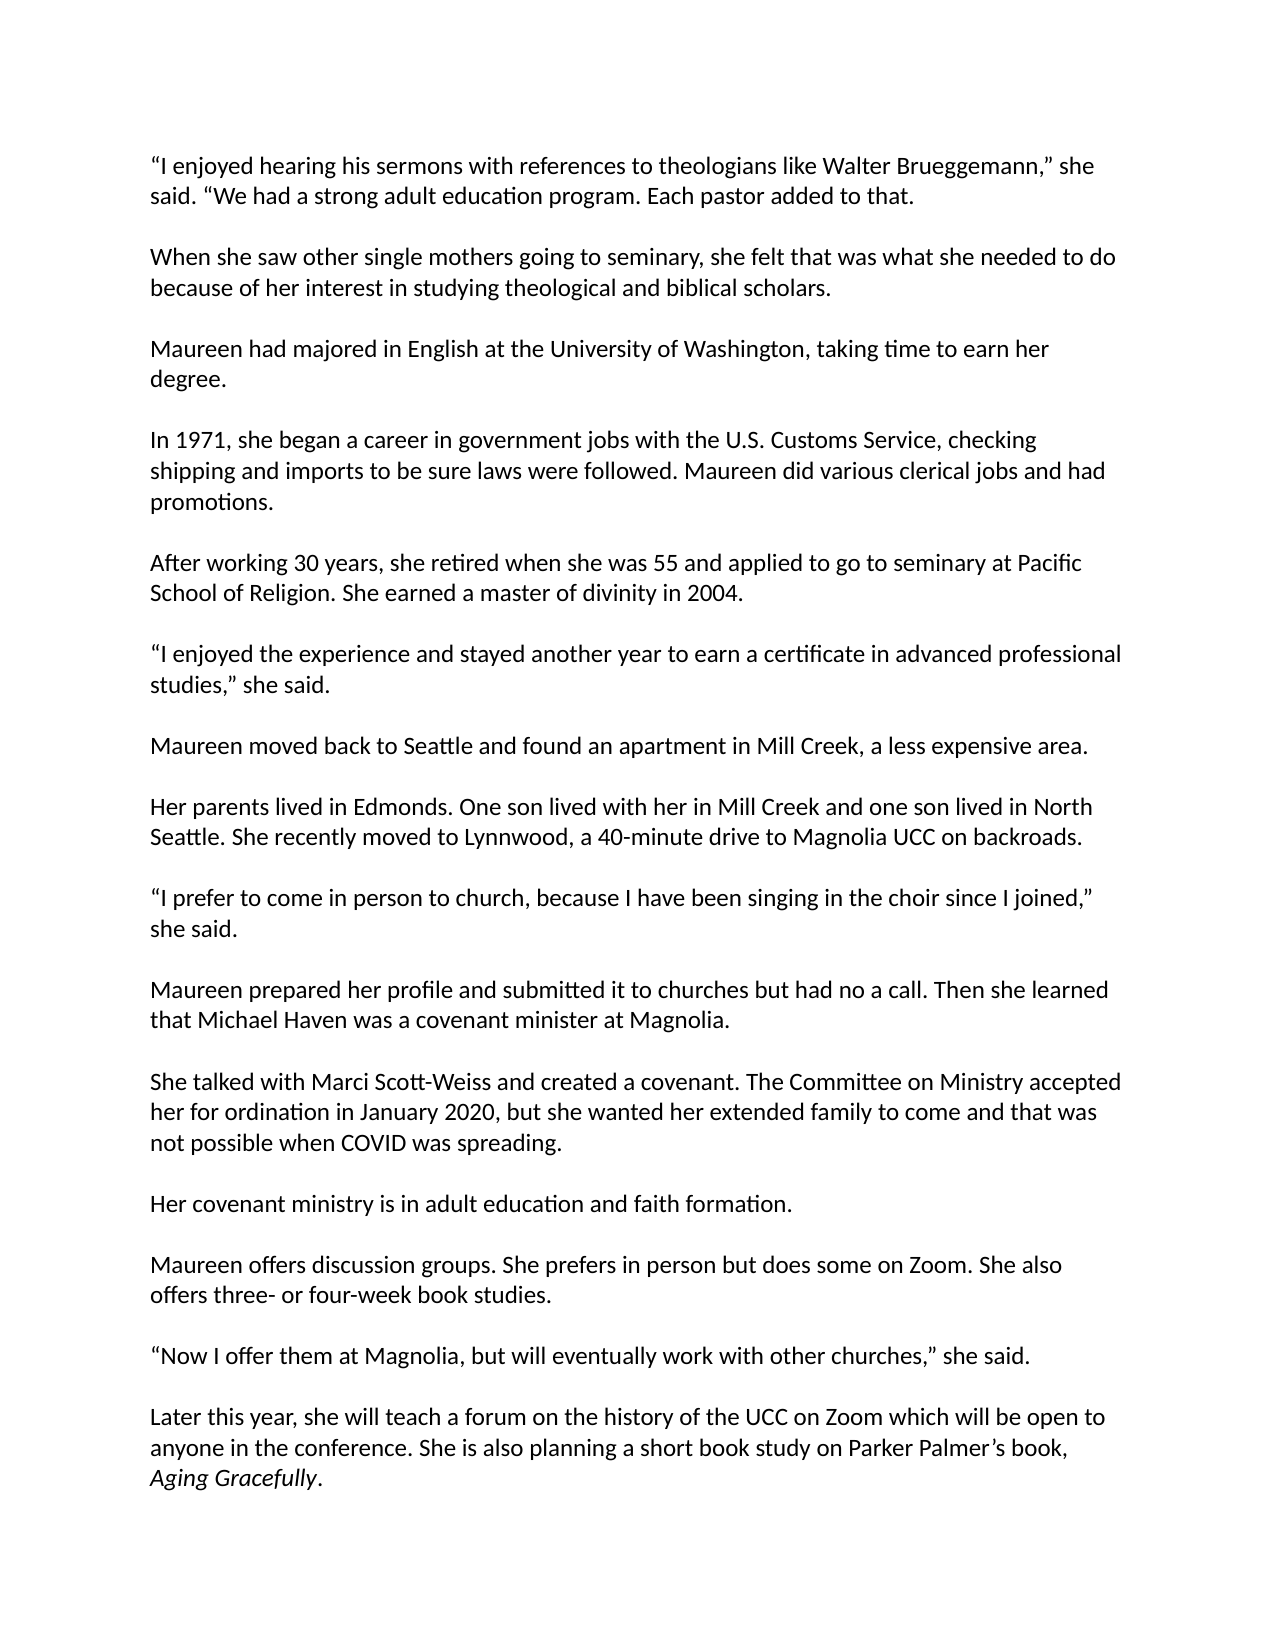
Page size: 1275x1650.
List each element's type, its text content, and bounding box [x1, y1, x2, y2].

text “I prefer to come in person to church, because I have been singing in the choir since I joined,” she said. [150, 882, 1125, 943]
text Maureen moved back to Seattle and found an apartment in Mill Creek, a less expensive area. [150, 730, 1125, 760]
text Her parents lived in Edmonds. One son lived with her in Mill Creek and one son lived in North Seattle. She recently moved to Lynnwood, a 40-minute drive to Magnolia UCC on backroads. [150, 791, 1125, 852]
text Her covenant ministry is in adult education and faith formation. [150, 1188, 1125, 1218]
text Maureen offers discussion groups. She prefers in person but does some on Zoom. She also offers three- or four-week book studies. [150, 1249, 1125, 1310]
text She talked with Marci Scott-Weiss and created a covenant. The Committee on Ministry accepted her for ordination in January 2020, but she wanted her extended family to come and that was not possible when COVID was spreading. [150, 1066, 1125, 1157]
text In 1971, she began a career in government jobs with the U.S. Customs Service, checking shipping and imports to be sure laws were followed. Maureen did various clerical jobs and had promotions. [150, 425, 1125, 516]
text When she saw other single mothers going to seminary, she felt that was what she needed to do because of her interest in studying theological and biblical scholars. [150, 242, 1125, 303]
text Maureen had majored in English at the University of Washington, taking time to earn her degree. [150, 333, 1125, 394]
text Later this year, she will teach a forum on the history of the UCC on Zoom which will be open to anyone in the conference. She is also planning a short book study on Parker Palmer’s book, Aging Gracefully. [150, 1401, 1125, 1493]
text “Now I offer them at Magnolia, but will eventually work with other churches,” she said. [150, 1340, 1125, 1371]
text Maureen prepared her profile and submitted it to churches but had no a call. Then she learned that Michael Haven was a covenant minister at Magnolia. [150, 974, 1125, 1035]
text After working 30 years, she retired when she was 55 and applied to go to seminary at Pacific School of Religion. She earned a master of divinity in 2004. [150, 547, 1125, 608]
text “I enjoyed hearing his sermons with references to theologians like Walter Brueggemann,” she said. “We had a strong adult education program. Each pastor added to that. [150, 150, 1125, 211]
text “I enjoyed the experience and stayed another year to earn a certificate in advanced professional studies,” she said. [150, 638, 1125, 699]
